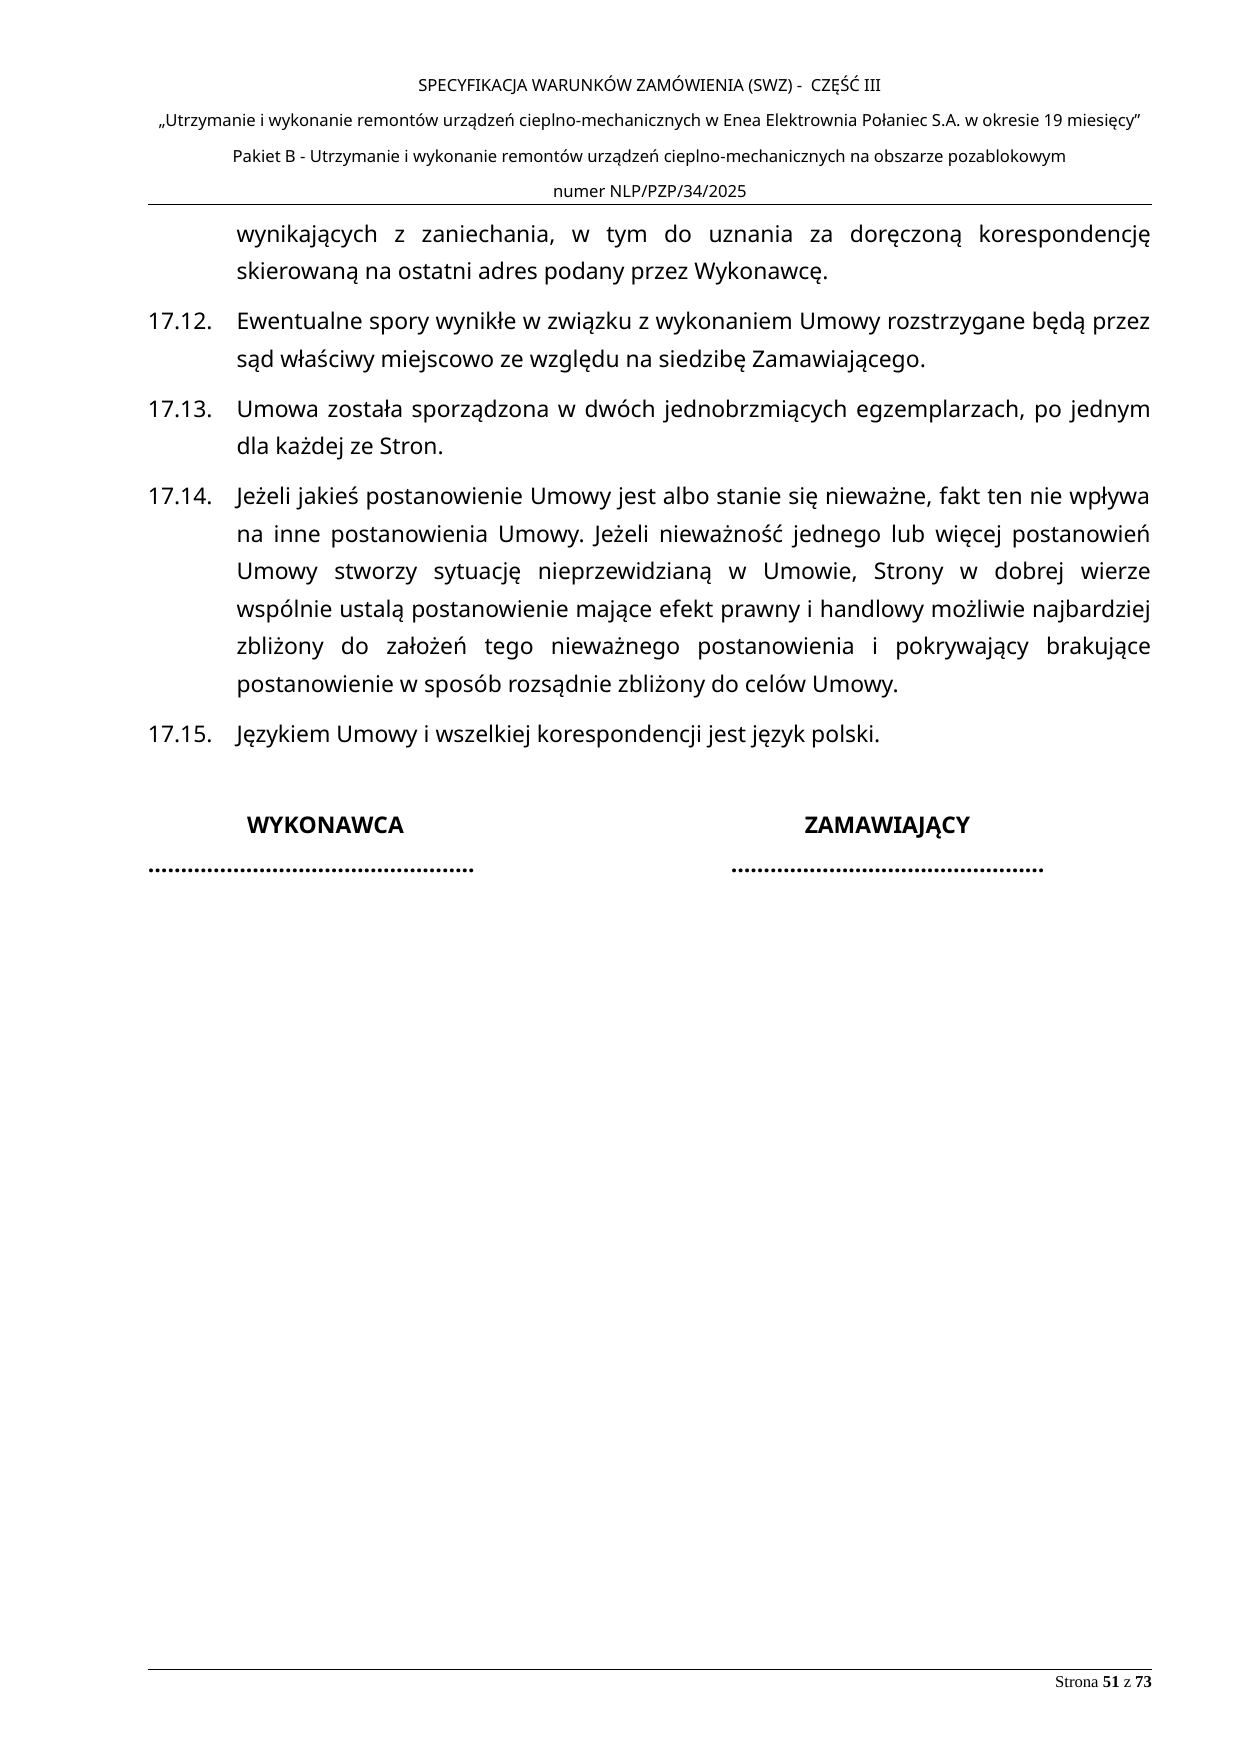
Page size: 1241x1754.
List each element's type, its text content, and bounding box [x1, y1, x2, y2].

subtitle Umowa została sporządzona w dwóch jednobrzmiących egzemplarzach, po jednym dla każdej ze Stron. [148, 393, 1152, 462]
text WYKONAWCA ZAMAWIAJĄCY [148, 809, 1152, 840]
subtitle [148, 218, 1152, 287]
text ………………………………………….. ………………………………………… [148, 848, 1152, 879]
subtitle Językiem Umowy i wszelkiej korespondencji jest język polski. [148, 718, 1152, 749]
subtitle Ewentualne spory wynikłe w związku z wykonaniem Umowy rozstrzygane będą przez sąd właściwy miejscowo ze względu na siedzibę Zamawiającego. [148, 305, 1152, 374]
subtitle Jeżeli jakieś postanowienie Umowy jest albo stanie się nieważne, fakt ten nie wpływa na inne postanowienia Umowy. Jeżeli nieważność jednego lub więcej postanowień Umowy stworzy sytuację nieprzewidzianą w Umowie, Strony w dobrej wierze wspólnie ustalą postanowienie mające efekt prawny i handlowy możliwie najbardziej zbliżony do założeń tego nieważnego postanowienia i pokrywający brakujące postanowienie w sposób rozsądnie zbliżony do celów Umowy. [148, 480, 1152, 699]
